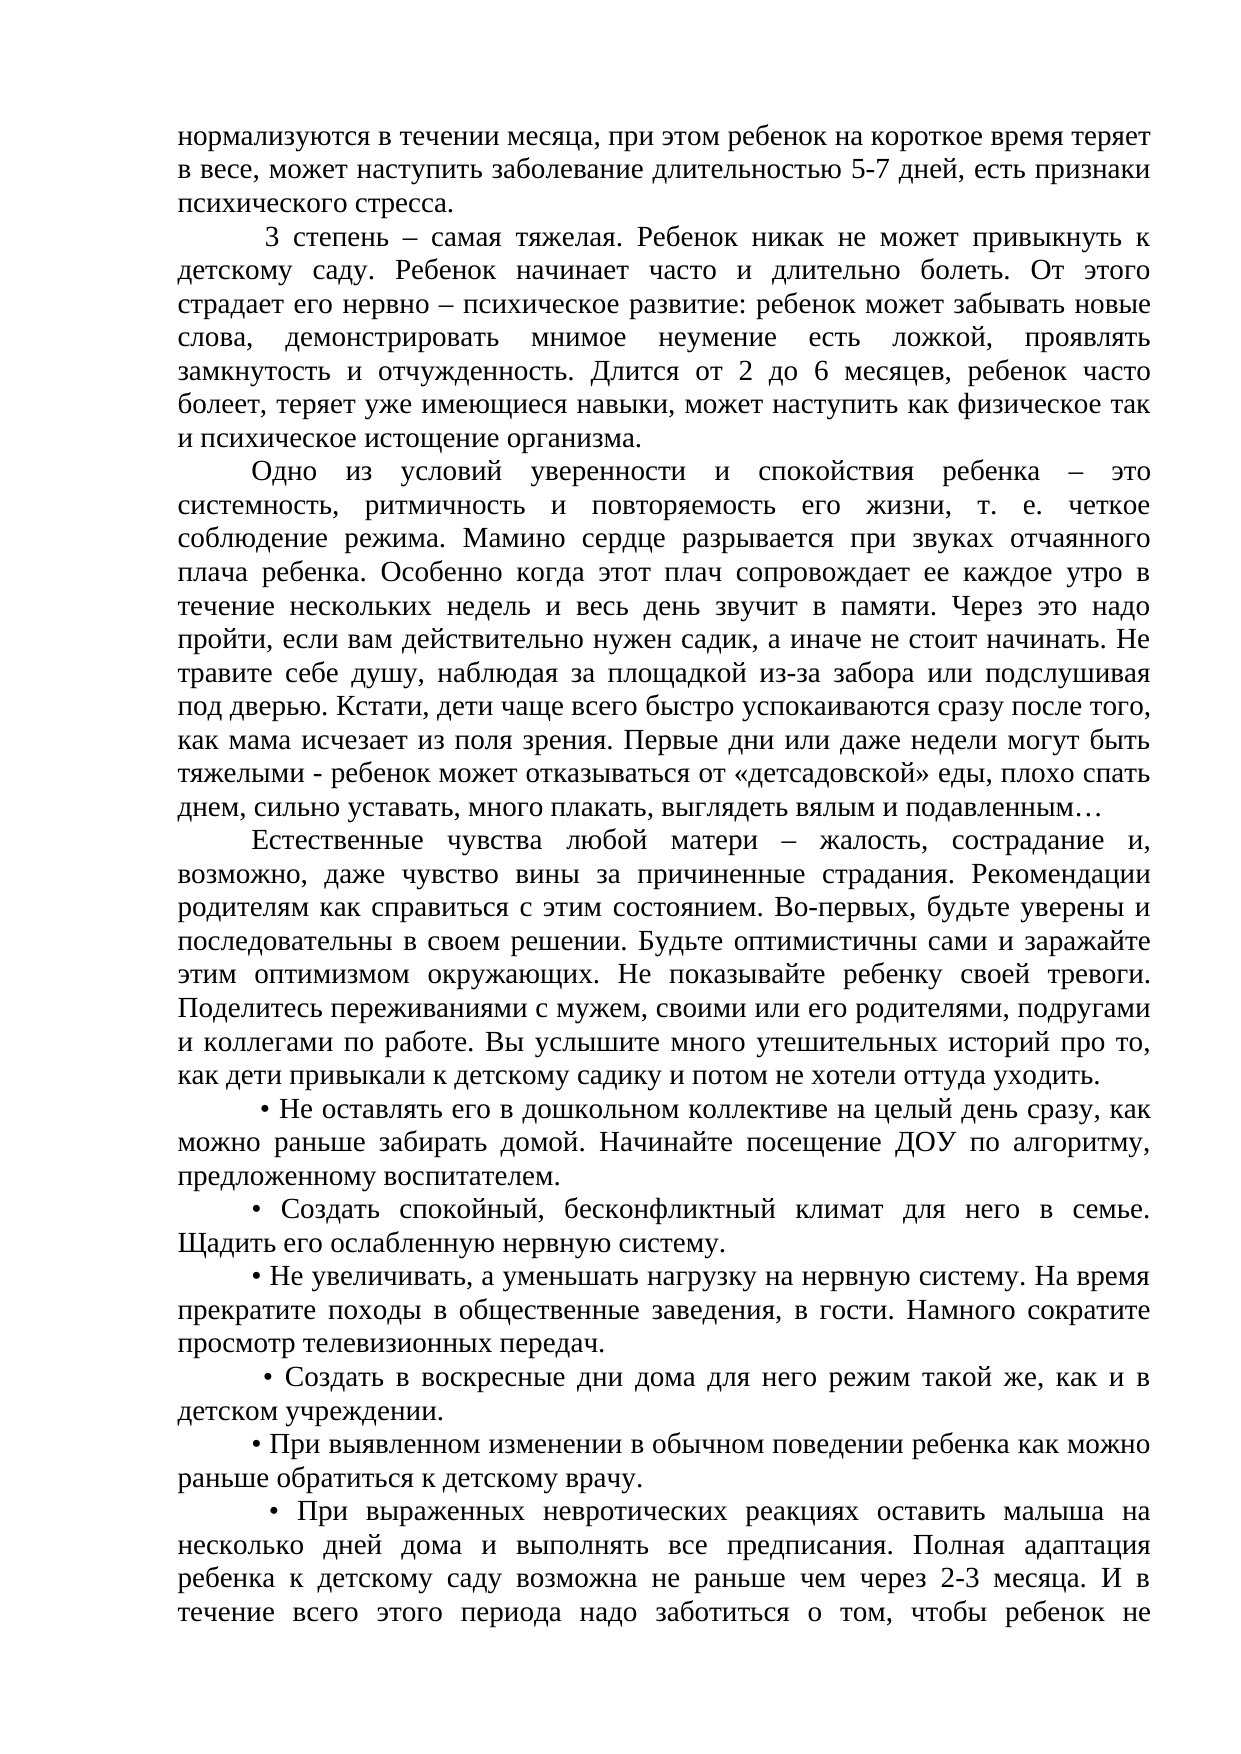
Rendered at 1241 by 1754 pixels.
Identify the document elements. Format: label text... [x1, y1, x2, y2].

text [177, 118, 1152, 219]
text • Создать в воскресные дни дома для него режим такой же, как и в детском учреждении. [177, 1359, 1152, 1426]
text • Не увеличивать, а уменьшать нагрузку на нервную систему. На время прекратите походы в общественные заведения, в гости. Намного сократите просмотр телевизионных передач. [177, 1258, 1152, 1359]
text • Не оставлять его в дошкольном коллективе на целый день сразу, как можно раньше забирать домой. Начинайте посещение ДОУ по алгоритму, предложенному воспитателем. [177, 1091, 1152, 1191]
text Естественные чувства любой матери – жалость, сострадание и, возможно, даже чувство вины за причиненные страдания. Рекомендации родителям как справиться с этим состоянием. Во-первых, будьте уверены и последовательны в своем решении. Будьте оптимистичны сами и заражайте этим оптимизмом окружающих. Не показывайте ребенку своей тревоги. Поделитесь переживаниями с мужем, своими или его родителями, подругами и коллегами по работе. Вы услышите много утешительных историй про то, как дети привыкали к детскому садику и потом не хотели оттуда уходить. [177, 822, 1152, 1091]
text • Создать спокойный, бесконфликтный климат для него в семье. Щадить его ослабленную нервную систему. [177, 1191, 1152, 1258]
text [177, 1493, 1152, 1627]
text • При выявленном изменении в обычном поведении ребенка как можно раньше обратиться к детскому врачу. [177, 1426, 1152, 1493]
text 3 степень – самая тяжелая. Ребенок никак не может привыкнуть к детскому саду. Ребенок начинает часто и длительно болеть. От этого страдает его нервно – психическое развитие: ребенок может забывать новые слова, демонстрировать мнимое неумение есть ложкой, проявлять замкнутость и отчужденность. Длится от 2 до 6 месяцев, ребенок часто болеет, теряет уже имеющиеся навыки, может наступить как физическое так и психическое истощение организма. [177, 219, 1152, 453]
text Одно из условий уверенности и спокойствия ребенка – это системность, ритмичность и повторяемость его жизни, т. е. четкое соблюдение режима. Мамино сердце разрывается при звуках отчаянного плача ребенка. Особенно когда этот плач сопровождает ее каждое утро в течение нескольких недель и весь день звучит в памяти. Через это надо пройти, если вам действительно нужен садик, а иначе не стоит начинать. Не травите себе душу, наблюдая за площадкой из-за забора или подслушивая под дверью. Кстати, дети чаще всего быстро успокаиваются сразу после того, как мама исчезает из поля зрения. Первые дни или даже недели могут быть тяжелыми - ребенок может отказываться от «детсадовской» еды, плохо спать днем, сильно уставать, много плакать, выглядеть вялым и подавленным… [177, 453, 1152, 822]
